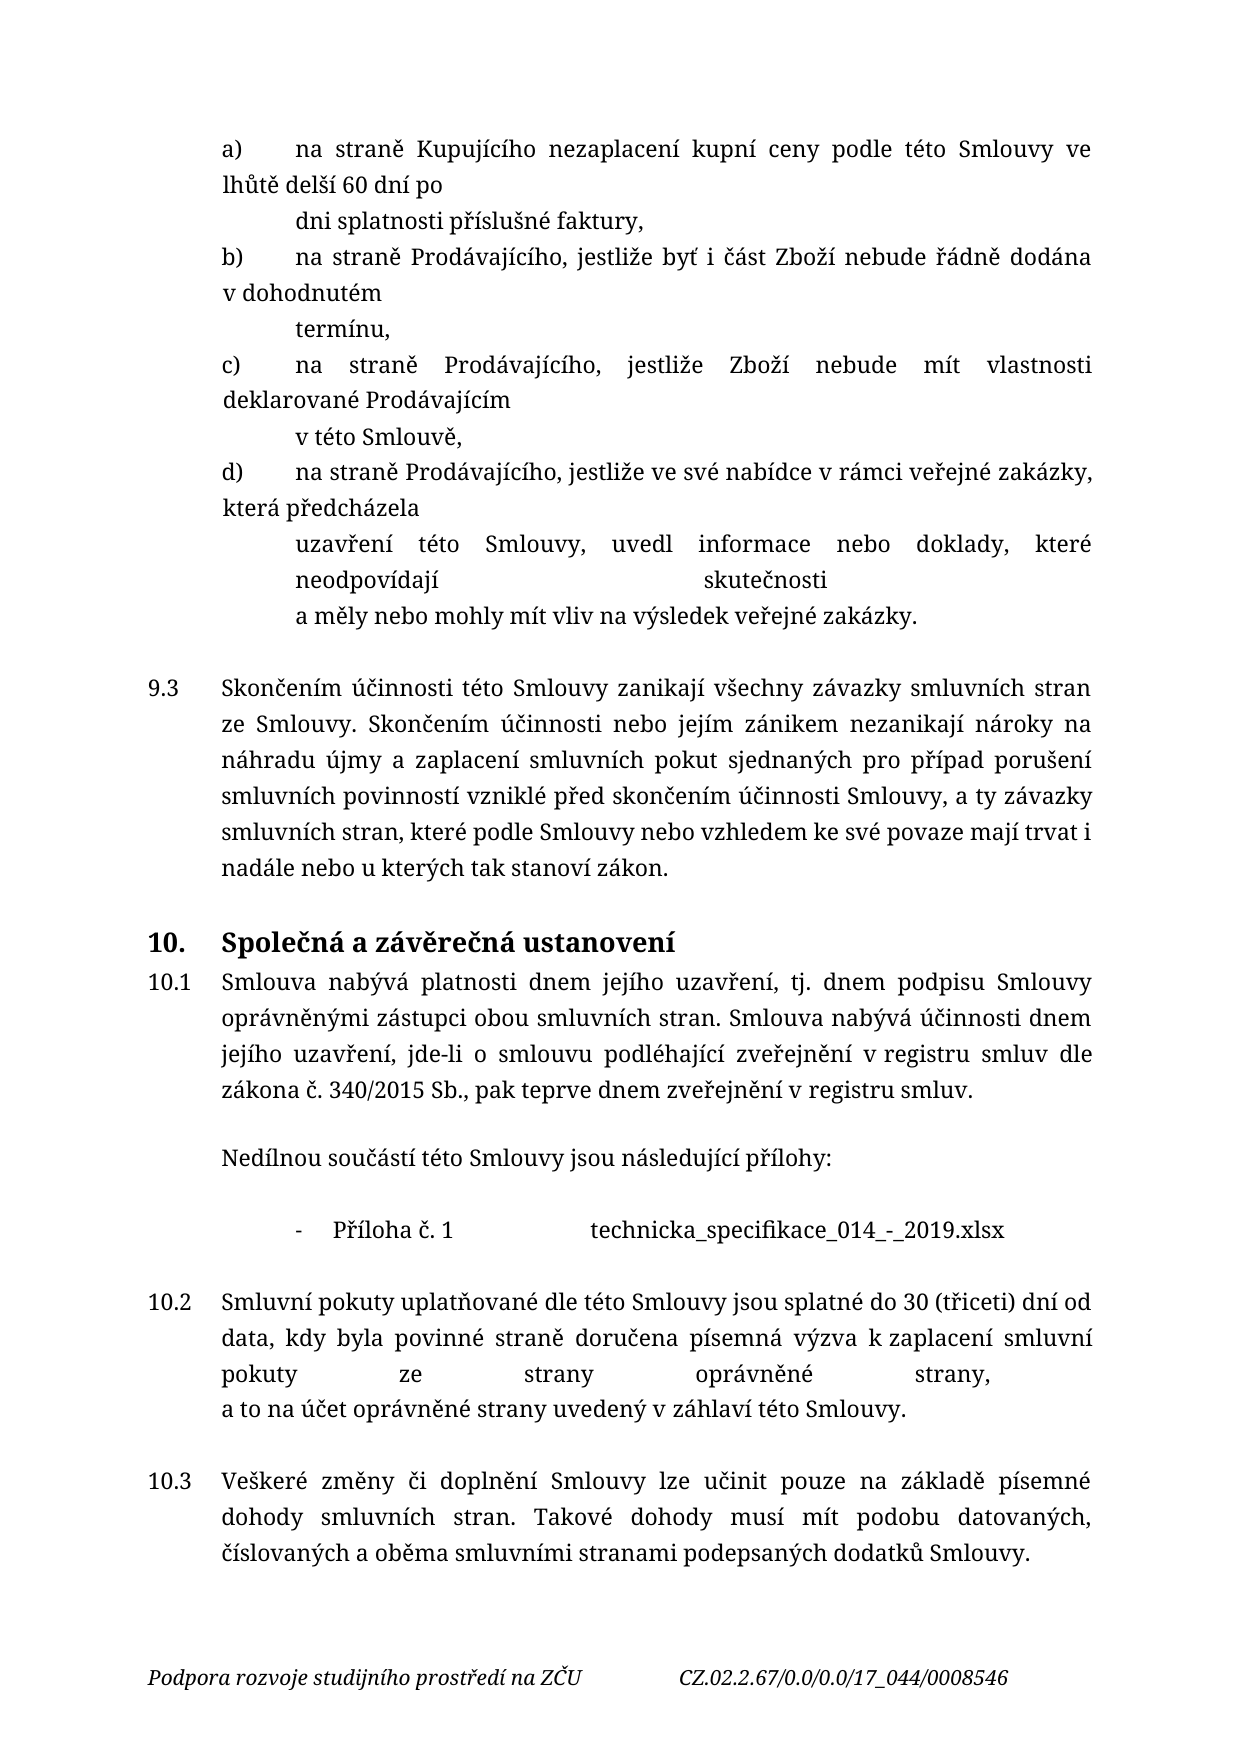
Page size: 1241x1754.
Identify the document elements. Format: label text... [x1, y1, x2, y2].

text 10.2 Smluvní pokuty uplatňované dle této Smlouvy jsou splatné do 30 (třiceti) dní od data, kdy byla povinné straně doručena písemná výzva k zaplacení smluvní pokuty ze strany oprávněné strany, a to na účet oprávněné strany uvedený v záhlaví této Smlouvy. [148, 1286, 1093, 1425]
list na straně Prodávajícího, jestliže ve své nabídce v rámci veřejné zakázky, která předcházela [221, 456, 1093, 523]
text Nedílnou součástí této Smlouvy jsou následující přílohy: [221, 1142, 1093, 1173]
text uzavření této Smlouvy, uvedl informace nebo doklady, které neodpovídají skutečnosti a měly nebo mohly mít vliv na výsledek veřejné zakázky. [295, 528, 1093, 631]
text v této Smlouvě, [223, 420, 1093, 452]
list Příloha č. 1 technicka_specifikace_014_-_2019.xlsx [295, 1214, 1093, 1245]
text 9.3 Skončením účinnosti této Smlouvy zanikají všechny závazky smluvních stran ze Smlouvy. Skončením účinnosti nebo jejím zánikem nezanikají nároky na náhradu újmy a zaplacení smluvních pokut sjednaných pro případ porušení smluvních povinností vzniklé před skončením účinnosti Smlouvy, a ty závazky smluvních stran, které podle Smlouvy nebo vzhledem ke své povaze mají trvat i nadále nebo u kterých tak stanoví zákon. [148, 672, 1093, 883]
list na straně Prodávajícího, jestliže Zboží nebude mít vlastnosti deklarované Prodávajícím [221, 348, 1093, 416]
text termínu, [223, 313, 1093, 344]
text 10.3 Veškeré změny či doplnění Smlouvy lze učinit pouze na základě písemné dohody smluvních stran. Takové dohody musí mít podobu datovaných, číslovaných a oběma smluvními stranami podepsaných dodatků Smlouvy. [148, 1465, 1093, 1568]
text 10. Společná a závěrečná ustanovení [148, 923, 1093, 960]
text dni splatnosti příslušné faktury, [223, 205, 1093, 236]
list na straně Kupujícího nezaplacení kupní ceny podle této Smlouvy ve lhůtě delší 60 dní po [221, 133, 1093, 200]
text 10.1 Smlouva nabývá platnosti dnem jejího uzavření, tj. dnem podpisu Smlouvy oprávněnými zástupci obou smluvních stran. Smlouva nabývá účinnosti dnem jejího uzavření, jde-li o smlouvu podléhající zveřejnění v registru smluv dle zákona č. 340/2015 Sb., pak teprve dnem zveřejnění v registru smluv. [148, 966, 1093, 1105]
list na straně Prodávajícího, jestliže byť i část Zboží nebude řádně dodána v dohodnutém [221, 241, 1093, 308]
